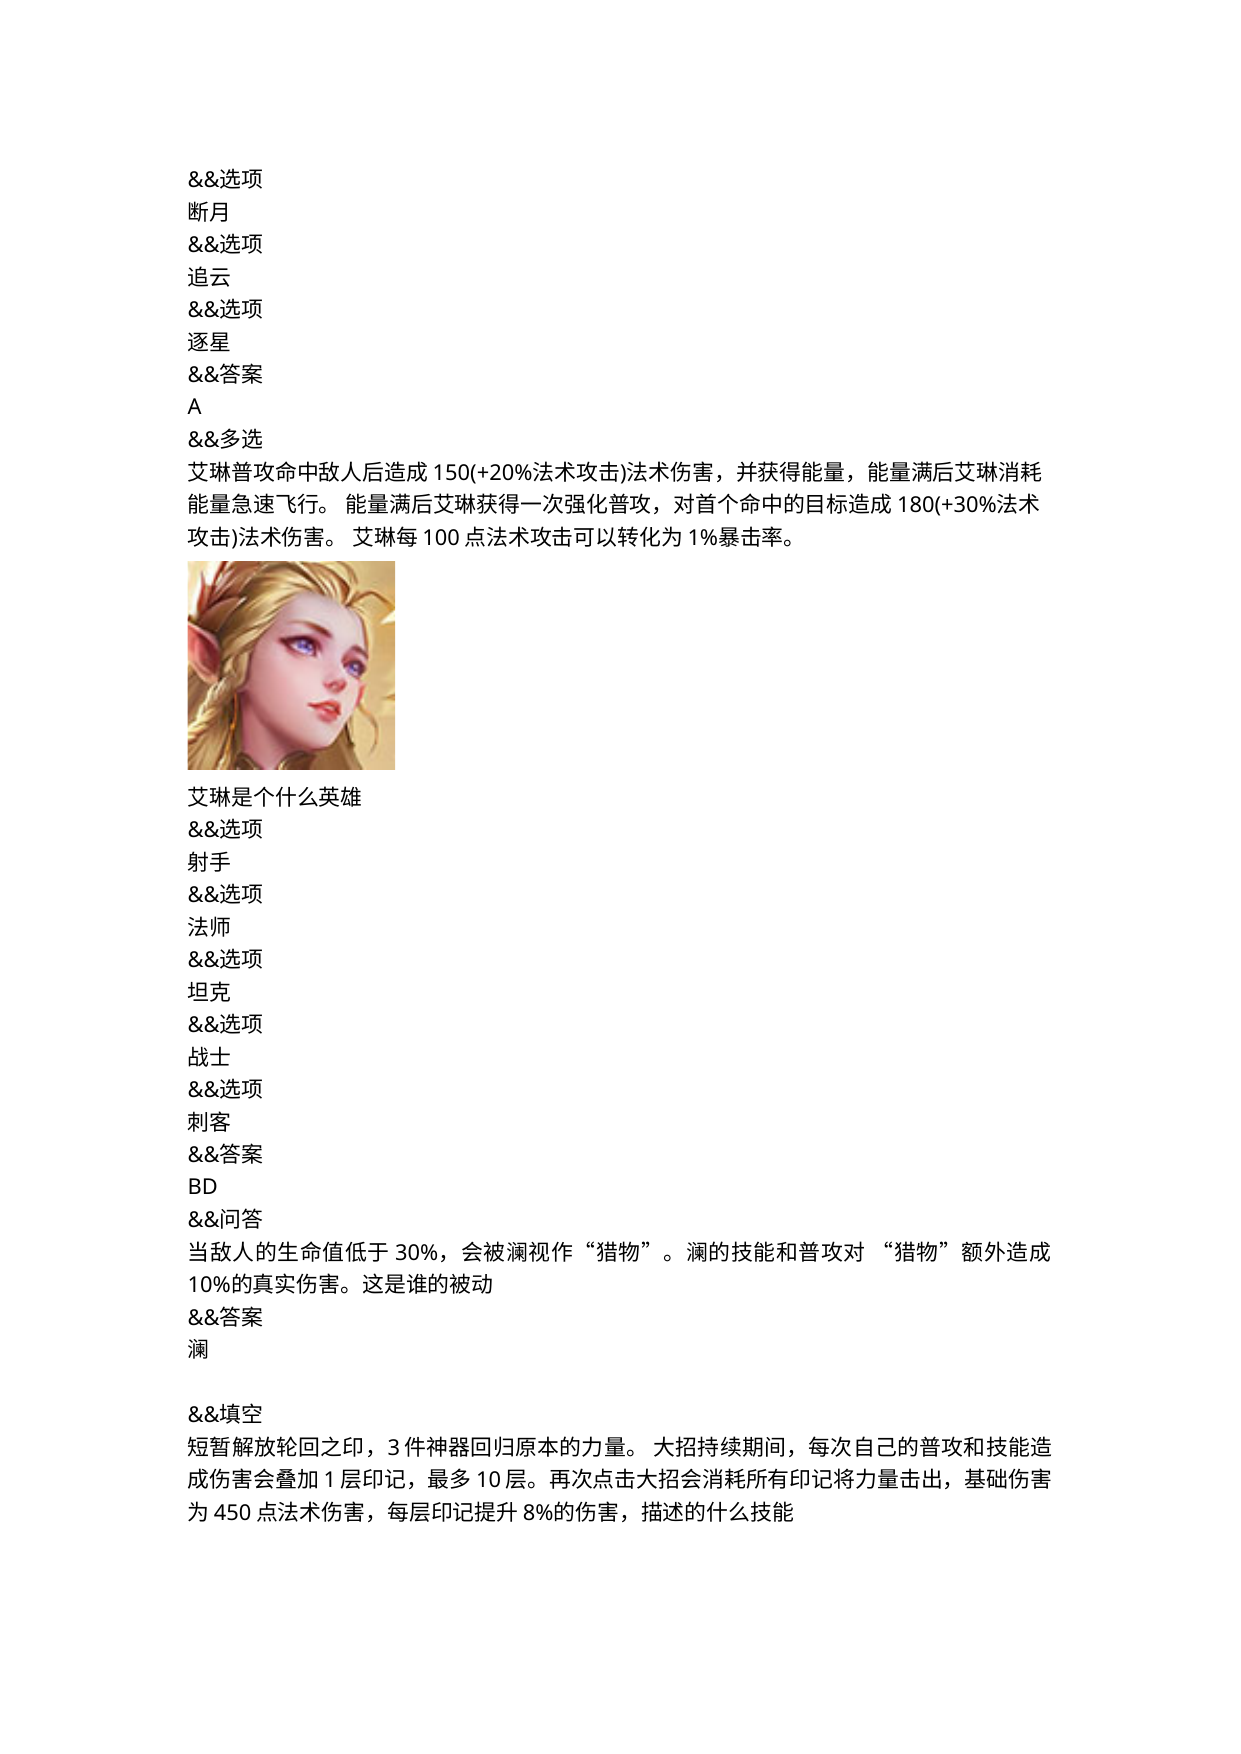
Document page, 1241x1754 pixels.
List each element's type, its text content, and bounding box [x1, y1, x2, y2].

text &&填空 [187, 1397, 1053, 1429]
text &&选项 [187, 162, 1053, 194]
text 射手 [187, 844, 1053, 877]
text 刺客 [187, 1104, 1053, 1137]
text 短暂解放轮回之印，3件神器回归原本的力量。 大招持续期间，每次自己的普攻和技能造成伤害会叠加1层印记，最多10层。再次点击大招会消耗所有印记将力量击出，基础伤害为450点法术伤害，每层印记提升8%的伤害，描述的什么技能 [187, 1429, 1053, 1527]
text &&选项 [187, 942, 1053, 974]
text 坦克 [187, 974, 1053, 1007]
text &&问答 [187, 1202, 1053, 1234]
text 追云 [187, 259, 1053, 292]
text 断月 [187, 194, 1053, 227]
text &&答案 [187, 1137, 1053, 1169]
text A [187, 389, 1053, 422]
text &&选项 [187, 1072, 1053, 1104]
text 法师 [187, 909, 1053, 942]
text 澜 [187, 1332, 1053, 1364]
text &&答案 [187, 357, 1053, 389]
text &&答案 [187, 1299, 1053, 1332]
text &&选项 [187, 812, 1053, 844]
picture [187, 561, 396, 770]
text 当敌人的生命值低于30%，会被澜视作“猎物”。澜的技能和普攻对 “猎物”额外造成10%的真实伤害。这是谁的被动 [187, 1234, 1053, 1299]
text BD [187, 1169, 1053, 1202]
text &&多选 [187, 422, 1053, 454]
text &&选项 [187, 292, 1053, 324]
text 逐星 [187, 324, 1053, 357]
text &&选项 [187, 877, 1053, 909]
text 艾琳普攻命中敌人后造成150(+20%法术攻击)法术伤害，并获得能量，能量满后艾琳消耗能量急速飞行。 能量满后艾琳获得一次强化普攻，对首个命中的目标造成180(+30%法术攻击)法术伤害。 艾琳每100点法术攻击可以转化为1%暴击率。 [187, 454, 1053, 552]
text 艾琳是个什么英雄 [187, 779, 1053, 812]
text 战士 [187, 1039, 1053, 1072]
text &&选项 [187, 227, 1053, 259]
text &&选项 [187, 1007, 1053, 1039]
